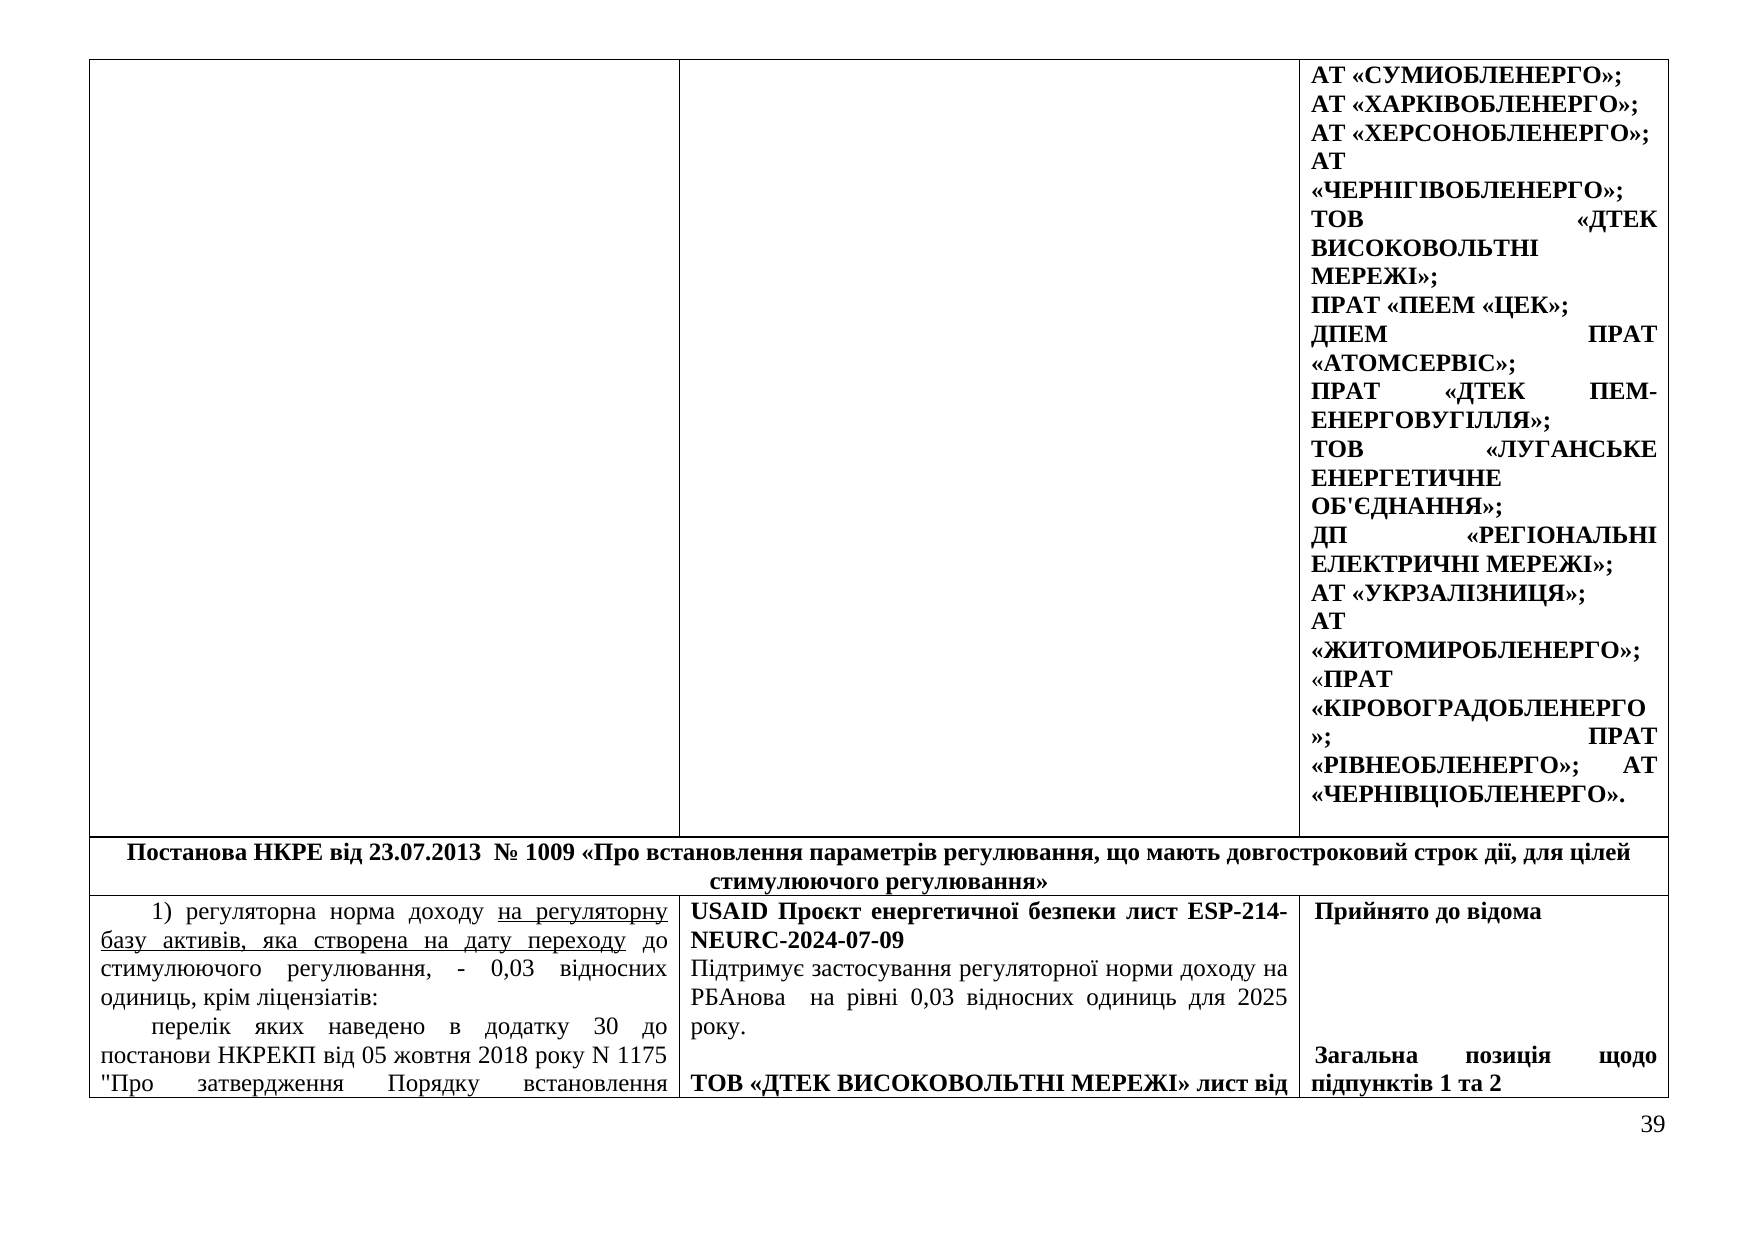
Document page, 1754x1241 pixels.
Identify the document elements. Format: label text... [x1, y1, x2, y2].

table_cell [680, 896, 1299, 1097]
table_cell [1300, 896, 1668, 1097]
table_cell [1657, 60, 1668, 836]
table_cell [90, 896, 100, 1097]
table_cell Постанова НКРЕ від 23.07.2013 № 1009 «Про встановлення параметрів регулювання, що мають довгостроковий строк дії, для цілей стимулюючого регулювання» [90, 838, 709, 895]
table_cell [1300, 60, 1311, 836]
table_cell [680, 60, 1299, 836]
table_cell Постанова НКРЕ від 23.07.2013 № 1009 «Про встановлення параметрів регулювання, що мають довгостроковий строк дії, для цілей стимулюючого регулювання» [1048, 838, 1668, 895]
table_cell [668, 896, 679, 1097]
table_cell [90, 60, 679, 836]
